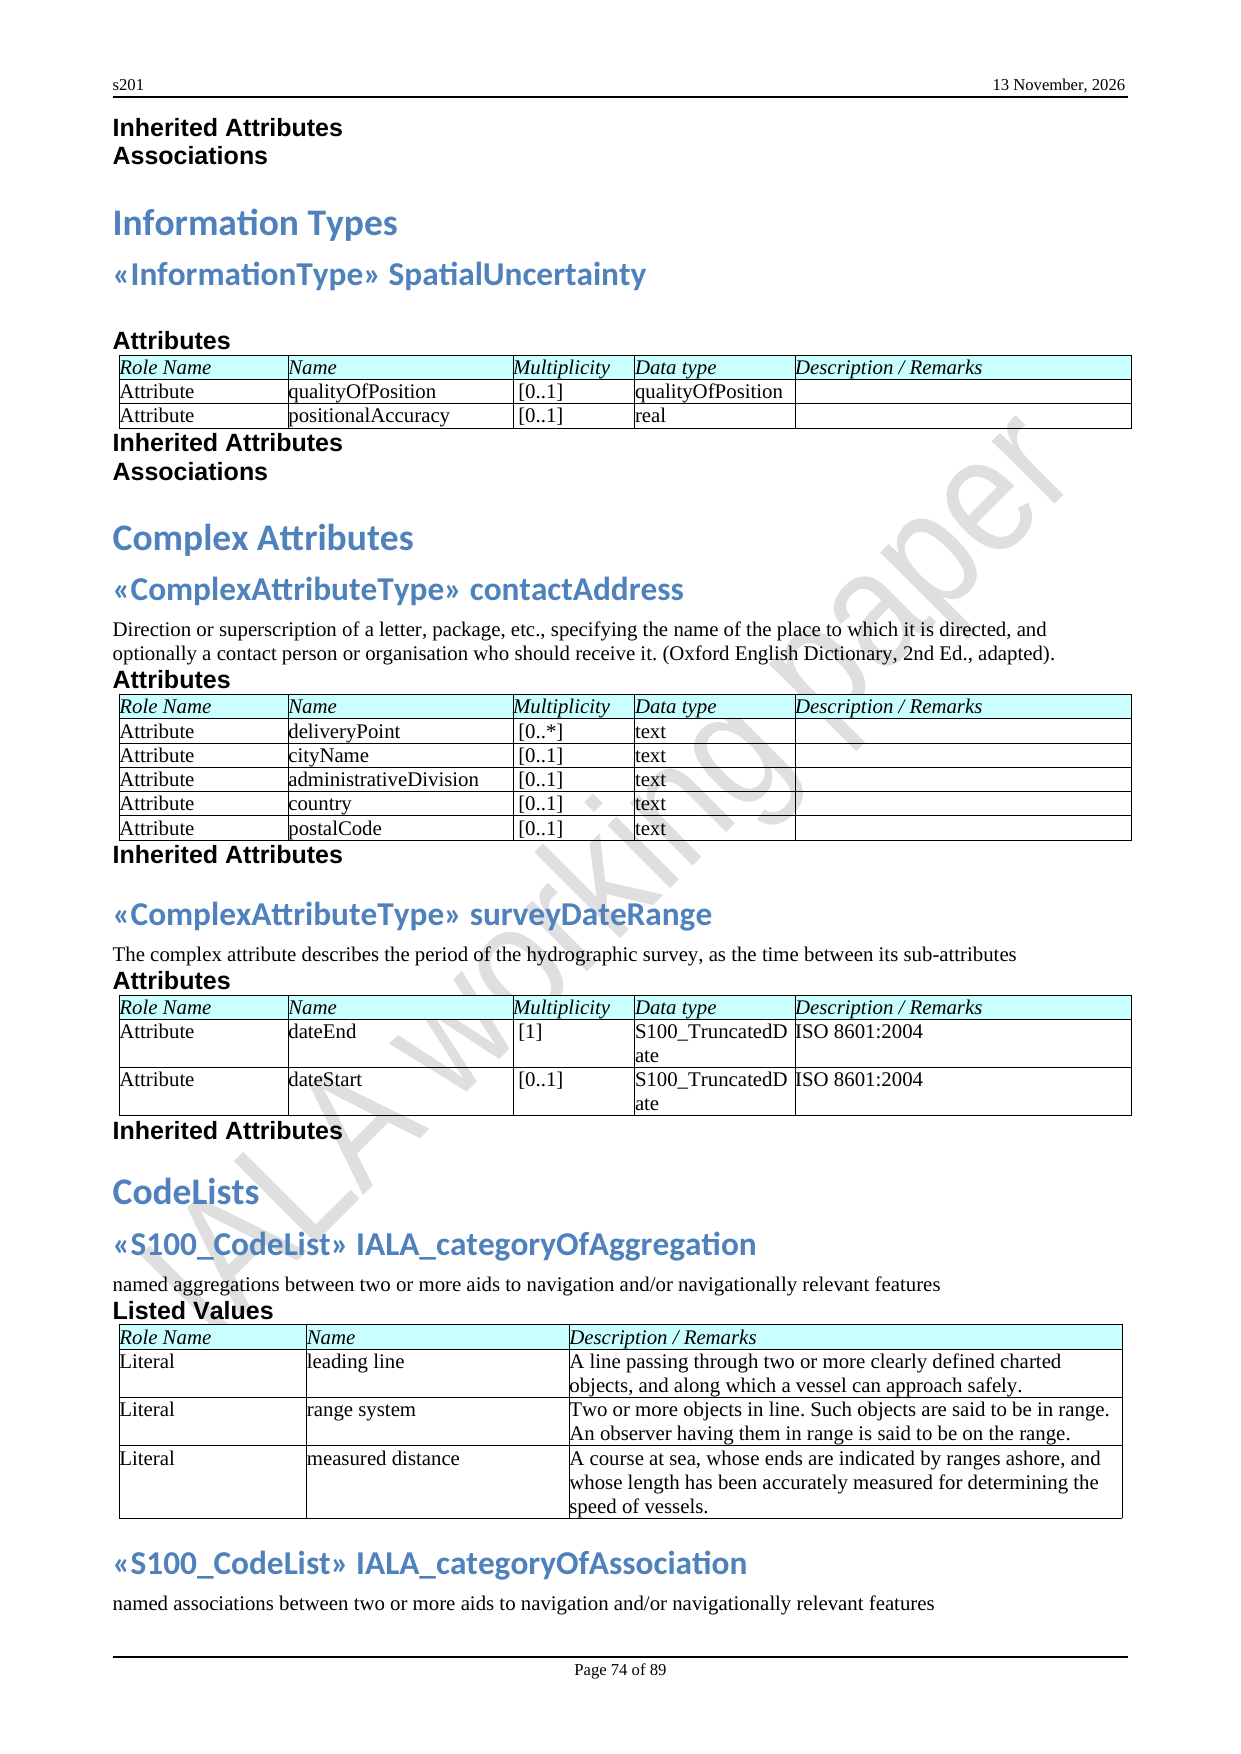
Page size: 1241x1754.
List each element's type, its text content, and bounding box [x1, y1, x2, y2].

subtitle CodeLists [112, 1168, 1128, 1214]
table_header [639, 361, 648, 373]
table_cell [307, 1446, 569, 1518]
text Inherited Attributes [112, 428, 1128, 456]
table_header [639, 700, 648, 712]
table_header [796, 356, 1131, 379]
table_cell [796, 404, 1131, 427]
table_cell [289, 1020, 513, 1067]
text Associations [112, 456, 1128, 485]
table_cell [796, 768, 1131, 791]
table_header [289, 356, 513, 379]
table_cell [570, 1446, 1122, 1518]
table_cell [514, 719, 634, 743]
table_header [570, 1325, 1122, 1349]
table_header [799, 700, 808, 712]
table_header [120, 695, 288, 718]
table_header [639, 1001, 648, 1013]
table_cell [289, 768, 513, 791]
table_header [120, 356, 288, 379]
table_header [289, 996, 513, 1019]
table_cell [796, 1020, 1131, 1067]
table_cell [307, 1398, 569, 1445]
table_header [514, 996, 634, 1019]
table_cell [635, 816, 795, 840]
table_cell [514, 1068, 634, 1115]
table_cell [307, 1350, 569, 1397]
text Inherited Attributes [112, 1116, 1128, 1144]
text Inherited Attributes [112, 112, 1128, 141]
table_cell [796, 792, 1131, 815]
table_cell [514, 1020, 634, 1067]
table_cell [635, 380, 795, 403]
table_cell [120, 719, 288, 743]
text Attributes [112, 665, 1128, 694]
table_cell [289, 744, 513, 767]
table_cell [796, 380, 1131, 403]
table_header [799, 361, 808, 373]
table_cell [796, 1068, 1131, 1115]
subtitle «S100_CodeList» IALA_categoryOfAssociation [112, 1542, 1128, 1583]
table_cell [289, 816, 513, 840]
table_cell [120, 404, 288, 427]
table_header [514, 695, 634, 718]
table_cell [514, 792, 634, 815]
text Listed Values [112, 1296, 1128, 1324]
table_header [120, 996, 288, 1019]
text named associations between two or more aids to navigation and/or navigationally relevant features [112, 1591, 1128, 1615]
subtitle «ComplexAttributeType» contactAddress [112, 568, 1128, 609]
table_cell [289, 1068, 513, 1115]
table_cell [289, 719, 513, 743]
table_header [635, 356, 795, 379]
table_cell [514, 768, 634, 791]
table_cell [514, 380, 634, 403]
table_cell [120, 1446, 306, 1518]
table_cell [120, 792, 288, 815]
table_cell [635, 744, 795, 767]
subtitle «S100_CodeList» IALA_categoryOfAggregation [112, 1222, 1128, 1263]
subtitle «ComplexAttributeType» surveyDateRange [112, 893, 1128, 933]
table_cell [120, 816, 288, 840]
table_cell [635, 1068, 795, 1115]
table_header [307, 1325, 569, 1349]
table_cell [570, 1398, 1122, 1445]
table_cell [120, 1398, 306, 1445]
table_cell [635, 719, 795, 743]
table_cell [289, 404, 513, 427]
text Attributes [112, 966, 1128, 994]
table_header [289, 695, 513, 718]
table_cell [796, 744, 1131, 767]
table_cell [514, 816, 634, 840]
text Associations [112, 141, 1128, 170]
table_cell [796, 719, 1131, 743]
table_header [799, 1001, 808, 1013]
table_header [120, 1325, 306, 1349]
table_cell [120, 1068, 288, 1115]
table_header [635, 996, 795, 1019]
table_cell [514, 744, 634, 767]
text Direction or superscription of a letter, package, etc., specifying the name of the place to which it is directed, and optionally a contact person or organisation who should receive it. (Oxford English Dictionary, 2nd Ed., adapted). [112, 617, 1128, 665]
subtitle Information Types [112, 199, 1128, 244]
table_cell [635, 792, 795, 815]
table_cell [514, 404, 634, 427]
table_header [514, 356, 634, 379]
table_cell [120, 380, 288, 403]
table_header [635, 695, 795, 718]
text Attributes [112, 326, 1128, 355]
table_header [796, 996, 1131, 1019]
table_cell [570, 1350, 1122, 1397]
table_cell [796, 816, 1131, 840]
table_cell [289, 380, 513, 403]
text The complex attribute describes the period of the hydrographic survey, as the time between its sub-attributes [112, 942, 1128, 966]
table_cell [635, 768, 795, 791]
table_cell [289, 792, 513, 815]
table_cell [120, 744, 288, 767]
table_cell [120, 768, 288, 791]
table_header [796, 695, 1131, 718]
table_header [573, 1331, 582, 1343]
text named aggregations between two or more aids to navigation and/or navigationally relevant features [112, 1272, 1128, 1296]
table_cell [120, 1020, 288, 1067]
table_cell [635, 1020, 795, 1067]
subtitle «InformationType» SpatialUncertainty [112, 253, 1128, 294]
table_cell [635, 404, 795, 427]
text Inherited Attributes [112, 840, 1128, 869]
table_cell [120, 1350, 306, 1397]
subtitle Complex Attributes [112, 514, 1128, 560]
